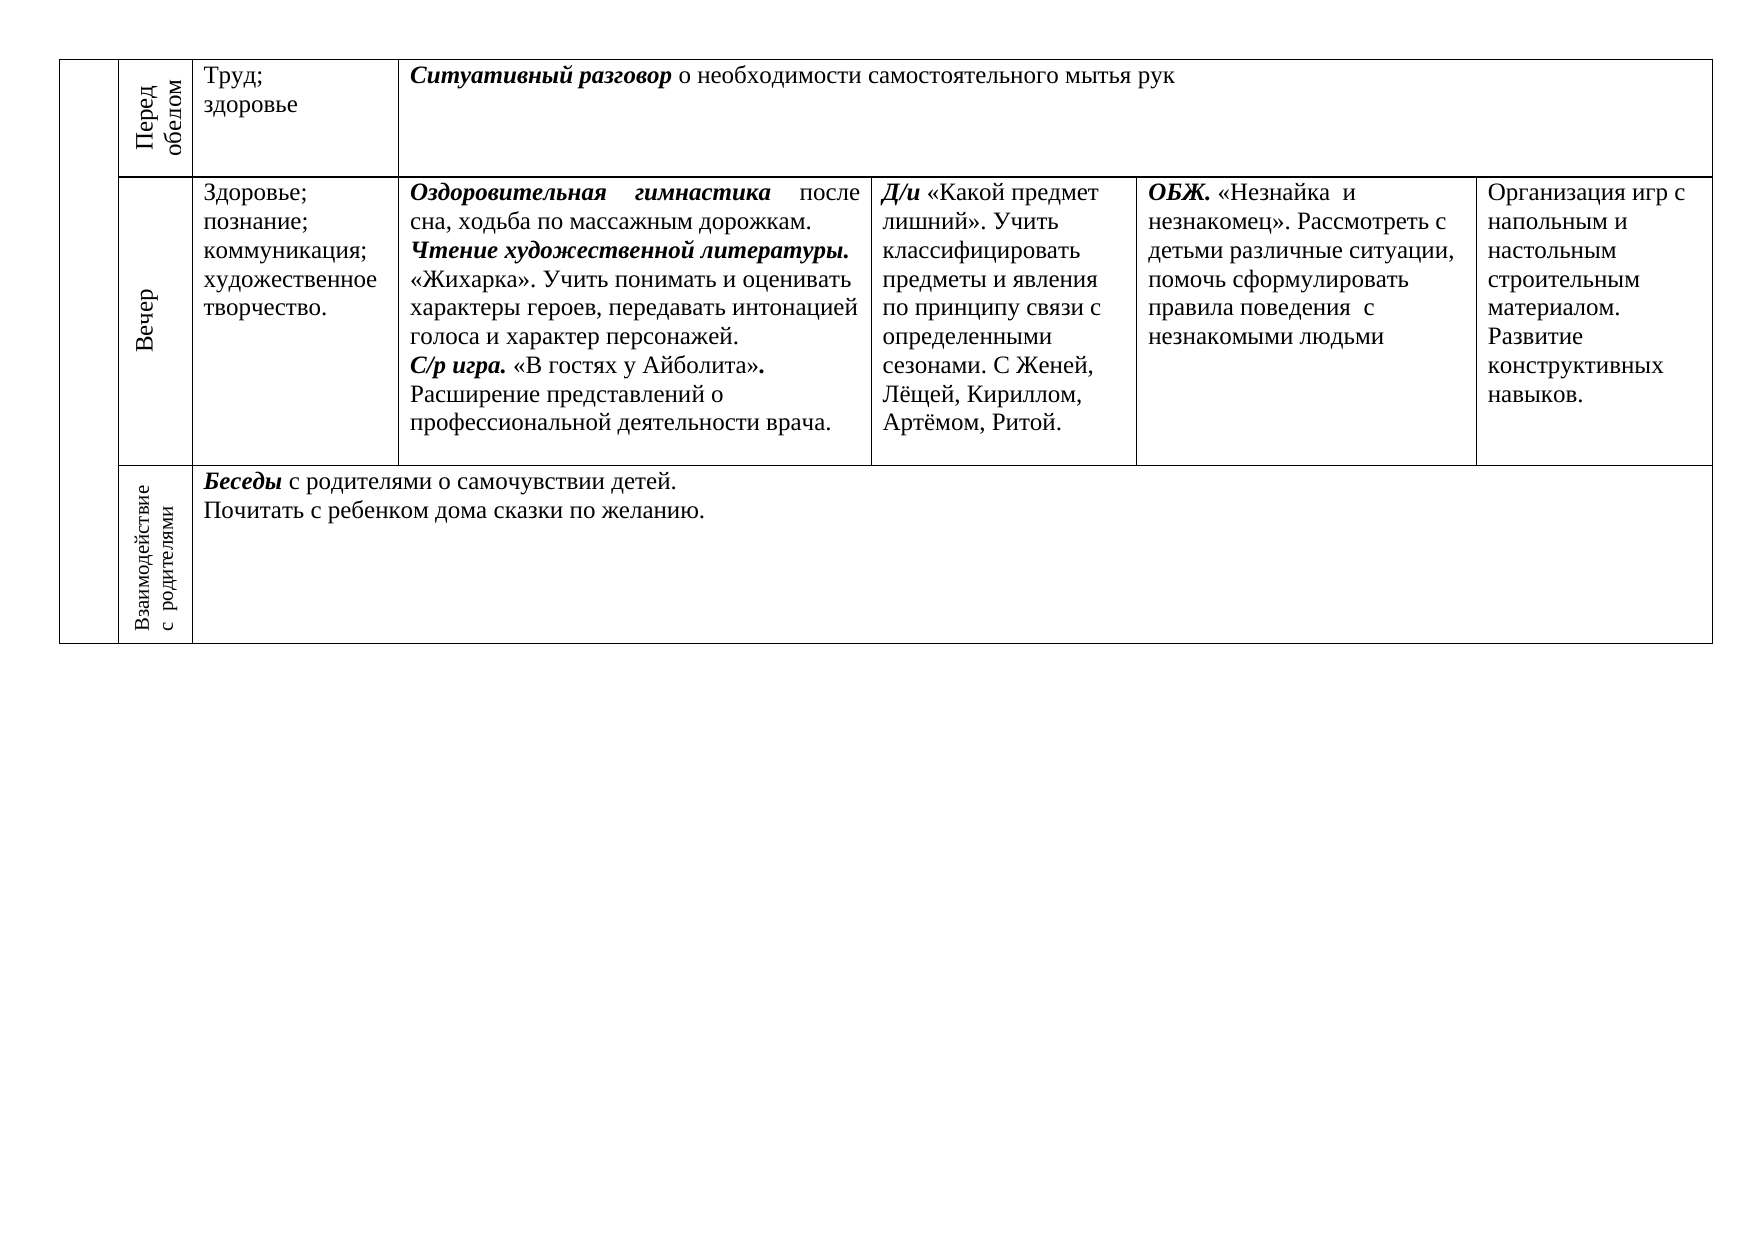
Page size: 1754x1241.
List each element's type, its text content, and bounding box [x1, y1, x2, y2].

table_cell Труд; здоровье [193, 60, 398, 176]
table_cell Организация игр с напольным и настольным строительным материалом. Развитие конструктивных навыков. [1477, 178, 1712, 465]
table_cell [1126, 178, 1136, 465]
table_cell ОБЖ. «Незнайка и незнакомец». Рассмотреть с детьми различные ситуации, помочь сформулировать правила поведения с незнакомыми людьми [1137, 178, 1476, 465]
table_cell Перед обедом [119, 60, 192, 176]
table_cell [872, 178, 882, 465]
table_cell Ситуативный разговор о необходимости самостоятельного мытья рук [399, 60, 1712, 176]
table_cell Вечер [119, 178, 192, 465]
table_cell Взаимодействие с родителями [119, 466, 192, 643]
table_cell Беседы с родителями о самочувствии детей. Почитать с ребенком дома сказки по желанию. [193, 466, 1712, 643]
table_cell Здоровье; познание; коммуникация; художественное творчество. [193, 178, 398, 465]
table_cell Оздоровительная гимнастика после сна, ходьба по массажным дорожкам. Чтение художественной литературы. «Жихарка». Учить понимать и оценивать характеры героев, передавать интонацией голоса и характер персонажей. С/р игра. «В гостях у Айболита». Расширение представлений о профессиональной деятельности врача. [399, 178, 871, 465]
